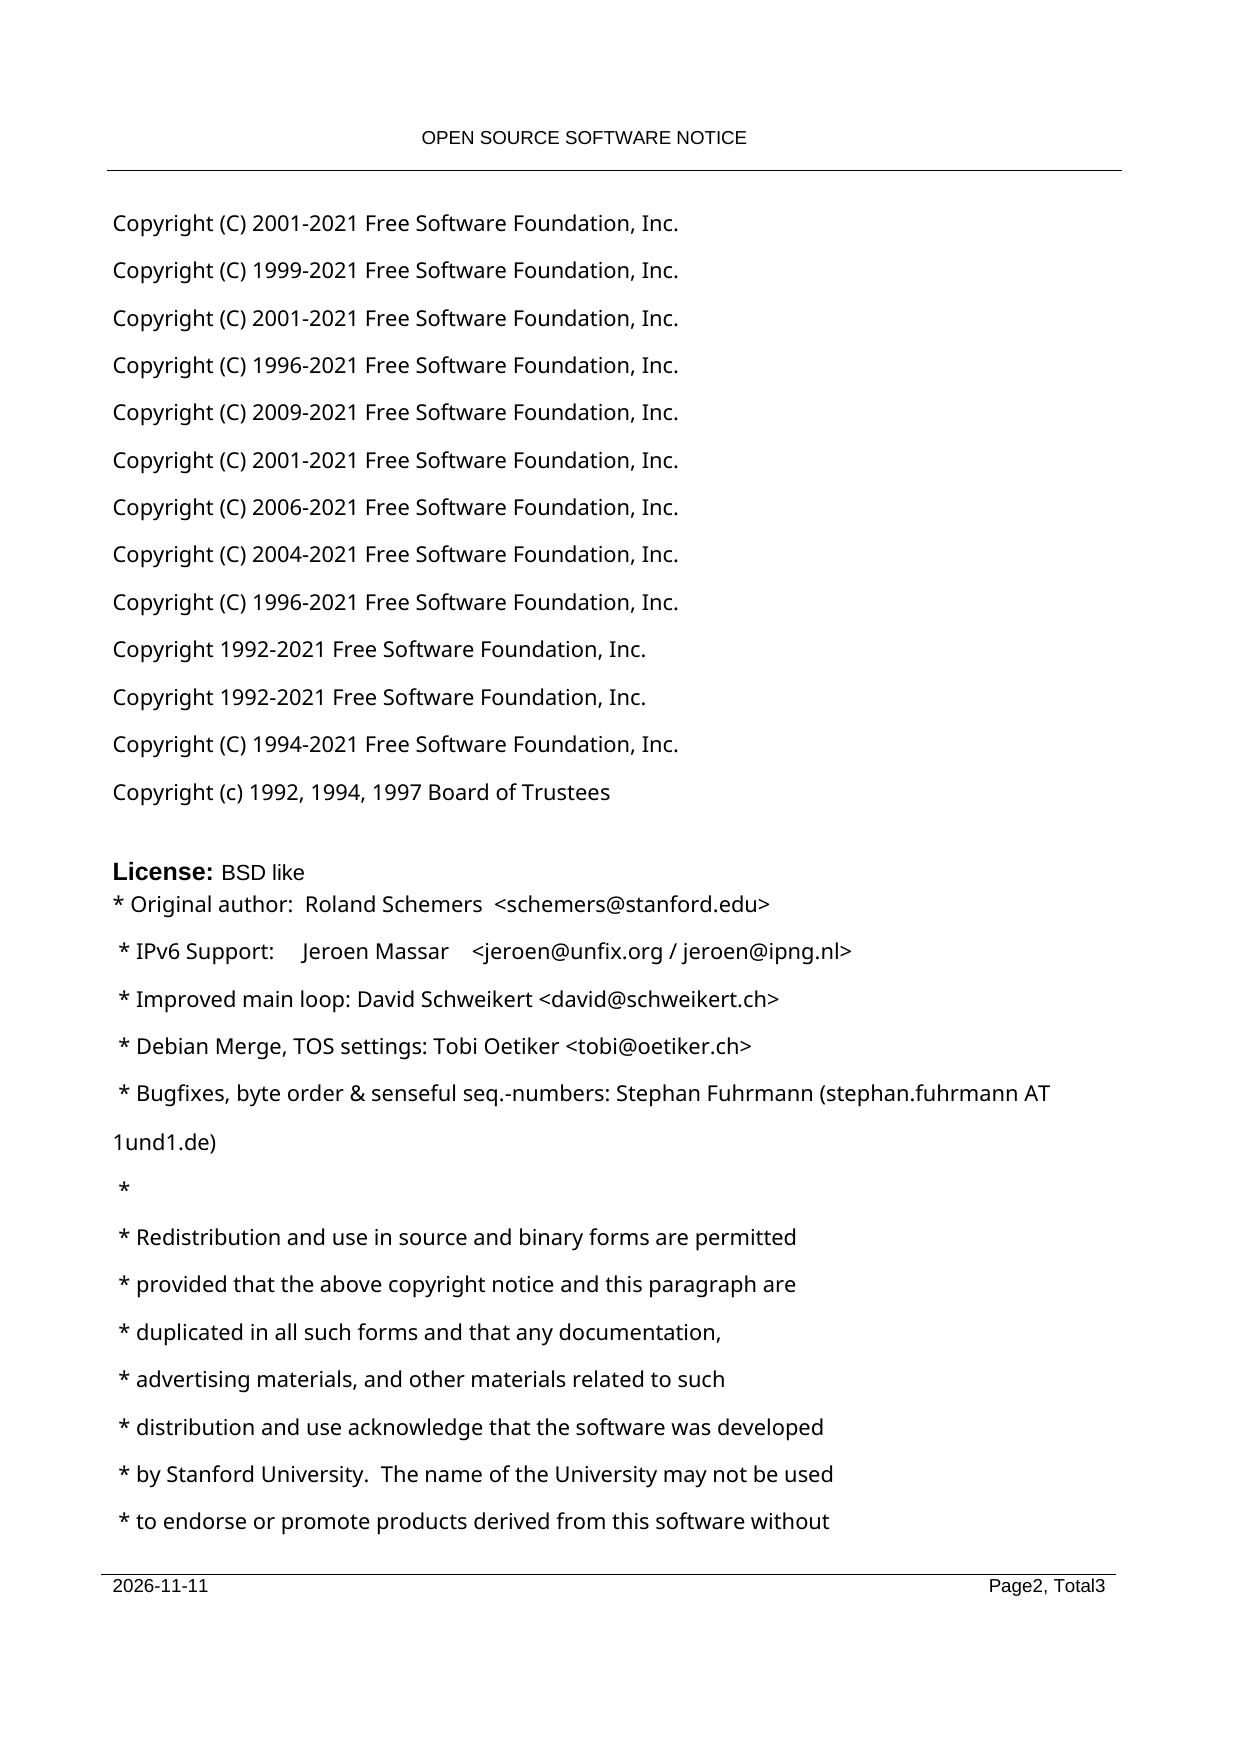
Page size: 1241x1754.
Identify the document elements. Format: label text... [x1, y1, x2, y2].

text * distribution and use acknowledge that the software was developed [112, 1410, 1128, 1443]
text Copyright (C) 1996-2021 Free Software Foundation, Inc. [112, 348, 1128, 381]
text Copyright (C) 1996-2021 Free Software Foundation, Inc. [112, 586, 1128, 618]
text Copyright (C) 2009-2021 Free Software Foundation, Inc. [112, 396, 1128, 428]
text Copyright (C) 1994-2021 Free Software Foundation, Inc. [112, 728, 1128, 760]
text * IPv6 Support: Jeroen Massar <jeroen@unfix.org / jeroen@ipng.nl> [112, 935, 1128, 967]
text * by Stanford University. The name of the University may not be used [112, 1458, 1128, 1490]
text * Original author: Roland Schemers <schemers@stanford.edu> [112, 887, 1128, 920]
text * to endorse or promote products derived from this software without [112, 1505, 1128, 1537]
text Copyright (c) 1992, 1994, 1997 Board of Trustees [112, 775, 1128, 808]
text * [112, 1173, 1128, 1206]
text * duplicated in all such forms and that any documentation, [112, 1315, 1128, 1348]
text * advertising materials, and other materials related to such [112, 1363, 1128, 1395]
text Copyright 1992-2021 Free Software Foundation, Inc. [112, 633, 1128, 665]
text * provided that the above copyright notice and this paragraph are [112, 1268, 1128, 1301]
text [112, 206, 1128, 239]
text Copyright (C) 2001-2021 Free Software Foundation, Inc. [112, 443, 1128, 476]
text Copyright (C) 2004-2021 Free Software Foundation, Inc. [112, 538, 1128, 571]
text Copyright (C) 2006-2021 Free Software Foundation, Inc. [112, 491, 1128, 523]
text * Bugfixes, byte order & senseful seq.-numbers: Stephan Fuhrmann (stephan.fuhrmann AT 1und1.de) [112, 1077, 1128, 1158]
text Copyright (C) 1999-2021 Free Software Foundation, Inc. [112, 254, 1128, 286]
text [112, 301, 1128, 334]
text Copyright 1992-2021 Free Software Foundation, Inc. [112, 680, 1128, 713]
text * Improved main loop: David Schweikert <david@schweikert.ch> [112, 982, 1128, 1015]
text * Debian Merge, TOS settings: Tobi Oetiker <tobi@oetiker.ch> [112, 1030, 1128, 1062]
text * Redistribution and use in source and binary forms are permitted [112, 1221, 1128, 1253]
text License: BSD like [112, 855, 1128, 887]
